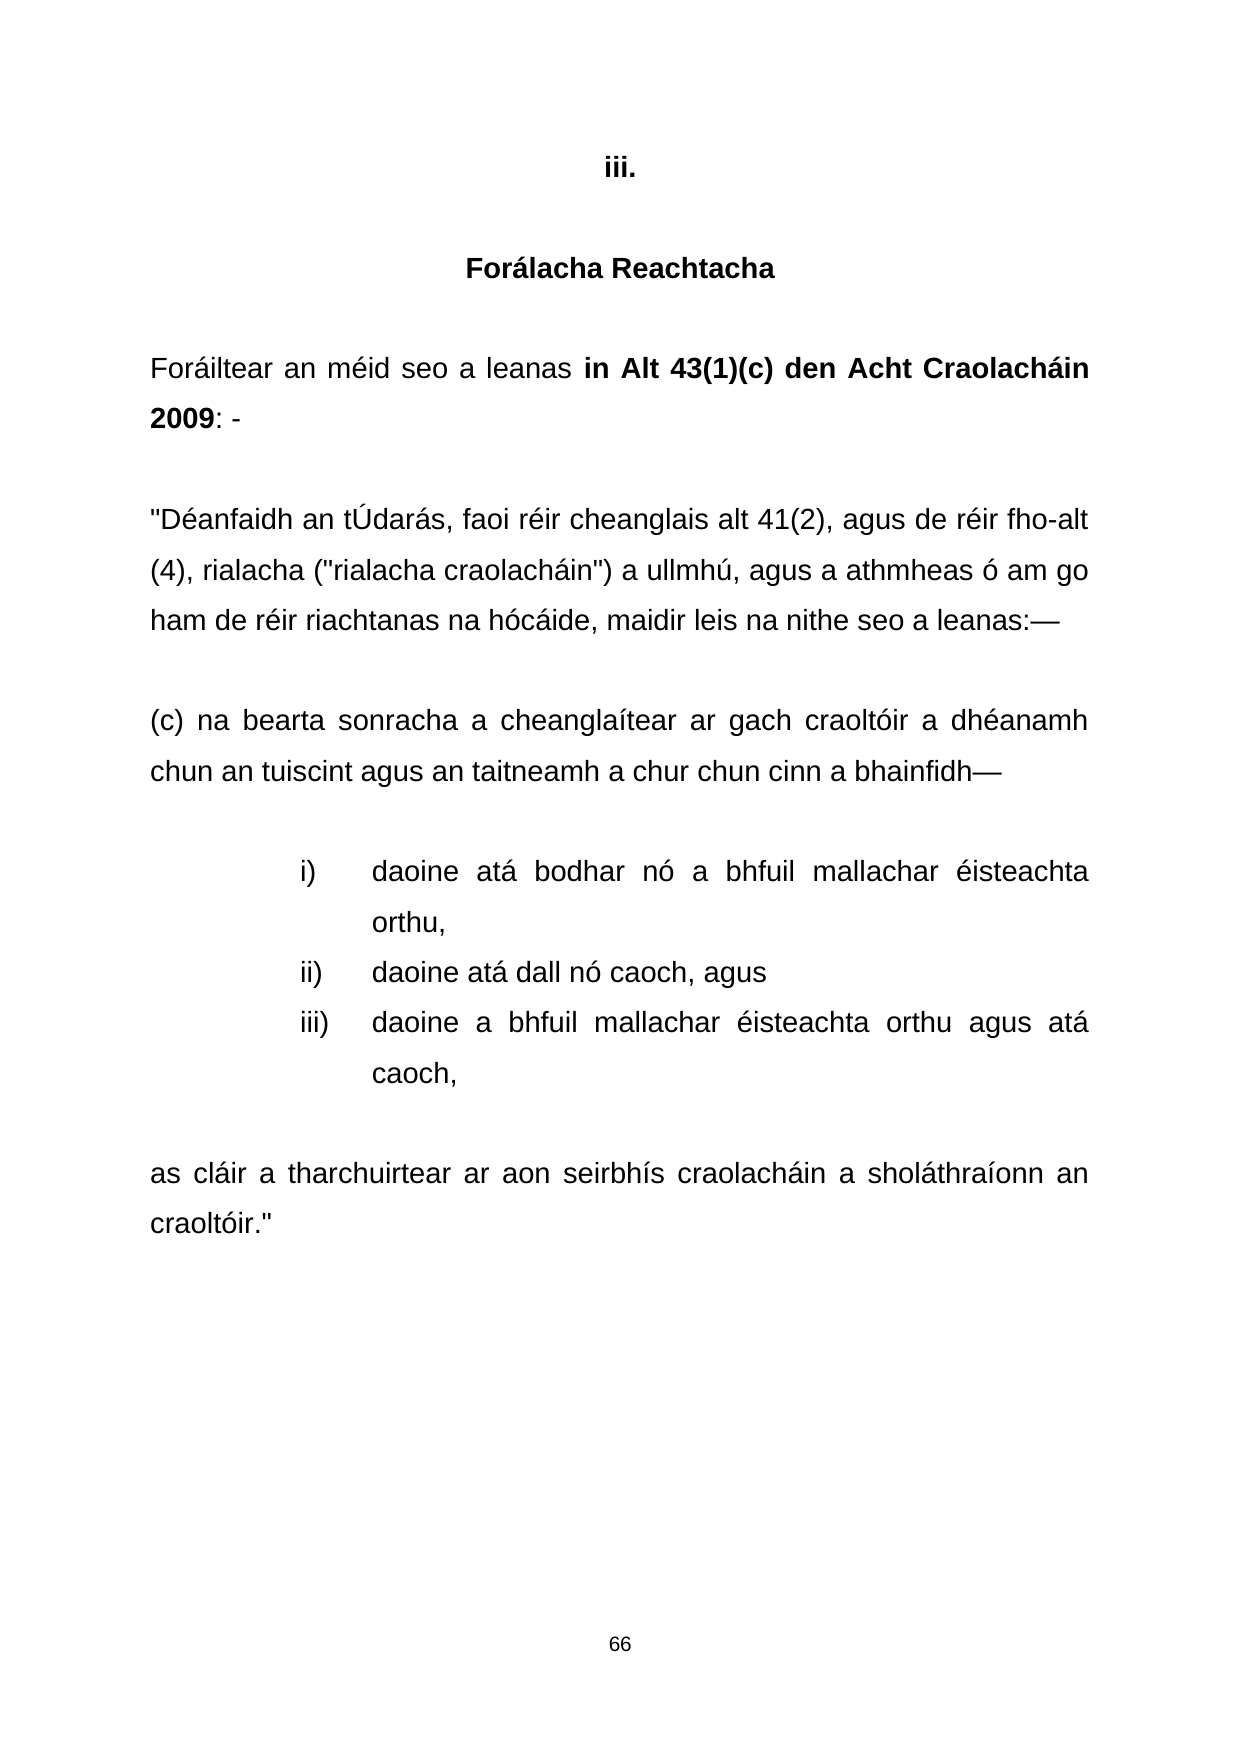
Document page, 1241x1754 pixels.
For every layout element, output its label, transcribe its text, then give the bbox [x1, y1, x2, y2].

text (c) na bearta sonracha a cheanglaítear ar gach craoltóir a dhéanamh chun an tuiscint agus an taitneamh a chur chun cinn a bhainfidh— [150, 703, 1090, 787]
list daoine a bhfuil mallachar éisteachta orthu agus atá caoch, [300, 1005, 1090, 1089]
list daoine atá dall nó caoch, agus [300, 955, 1090, 988]
text Forálacha Reachtacha [150, 251, 1090, 284]
text iii. [150, 150, 1090, 183]
text "Déanfaidh an tÚdarás, faoi réir cheanglais alt 41(2), agus de réir fho-alt (4), rialacha ("rialacha craolacháin") a ullmhú, agus a athmheas ó am go ham de réir riachtanas na hócáide, maidir leis na nithe seo a leanas:— [150, 502, 1090, 636]
list daoine atá bodhar nó a bhfuil mallachar éisteachta orthu, [300, 854, 1090, 938]
text Foráiltear an méid seo a leanas in Alt 43(1)(c) den Acht Craolacháin 2009: - [150, 351, 1090, 435]
text as cláir a tharchuirtear ar aon seirbhís craolacháin a sholáthraíonn an craoltóir." [150, 1156, 1090, 1240]
